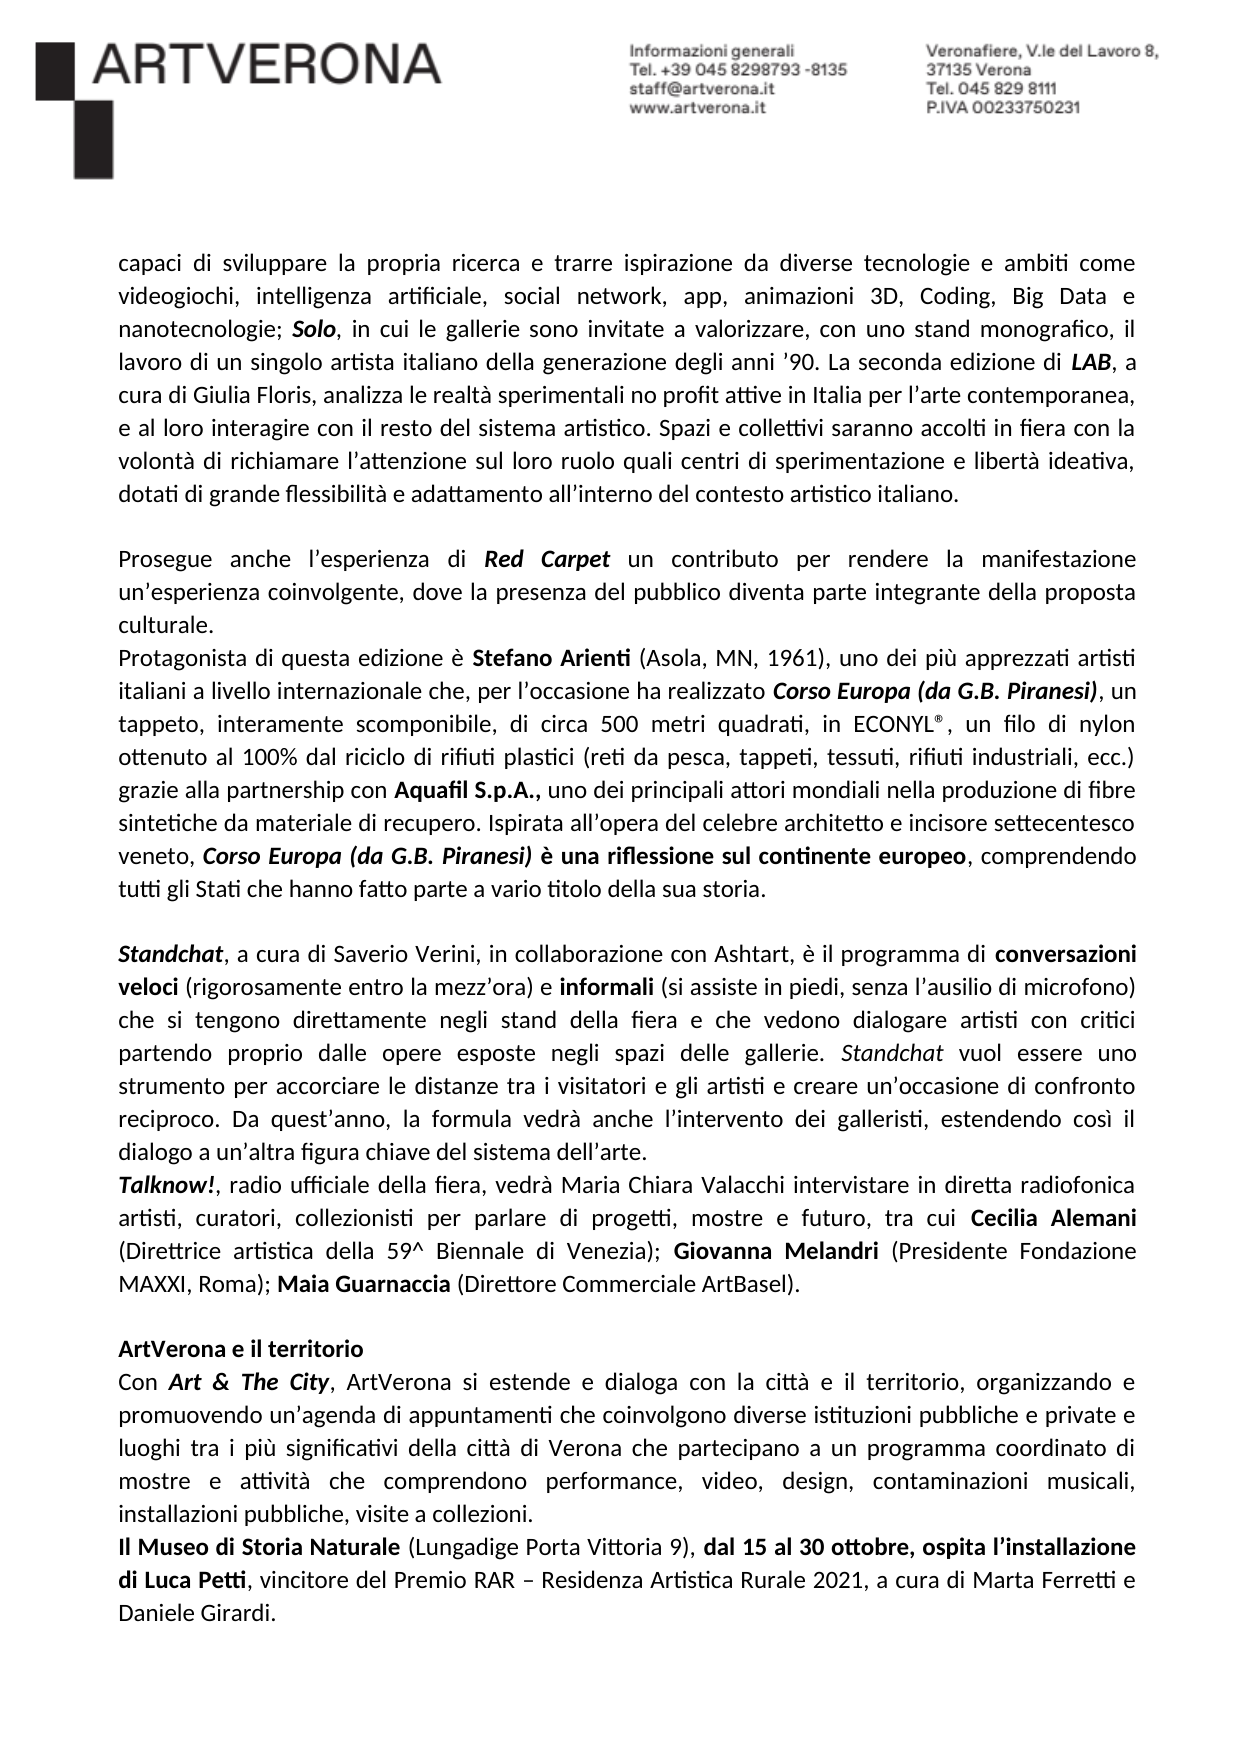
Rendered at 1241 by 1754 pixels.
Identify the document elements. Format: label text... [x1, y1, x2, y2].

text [118, 148, 1137, 508]
text Talknow!, radio ufficiale della fiera, vedrà Maria Chiara Valacchi intervistare in diretta radiofonica artisti, curatori, collezionisti per parlare di progetti, mostre e futuro, tra cui Cecilia Alemani (Direttrice artistica della 59^ Biennale di Venezia); Giovanna Melandri (Presidente Fondazione MAXXI, Roma); Maia Guarnaccia (Direttore Commerciale ArtBasel). [118, 1169, 1137, 1298]
text Il Museo di Storia Naturale (Lungadige Porta Vittoria 9), dal 15 al 30 ottobre, ospita l’installazione di Luca Petti, vincitore del Premio RAR – Residenza Artistica Rurale 2021, a cura di Marta Ferretti e Daniele Girardi. [118, 1531, 1137, 1627]
text Protagonista di questa edizione è Stefano Arienti (Asola, MN, 1961), uno dei più apprezzati artisti italiani a livello internazionale che, per l’occasione ha realizzato Corso Europa (da G.B. Piranesi), un tappeto, interamente scomponibile, di circa 500 metri quadrati, in ECONYL®, un filo di nylon ottenuto al 100% dal riciclo di rifiuti plastici (reti da pesca, tappeti, tessuti, rifiuti industriali, ecc.) grazie alla partnership con Aquafil S.p.A., uno dei principali attori mondiali nella produzione di fibre sintetiche da materiale di recupero. Ispirata all’opera del celebre architetto e incisore settecentesco veneto, Corso Europa (da G.B. Piranesi) è una riflessione sul continente europeo, comprendendo tutti gli Stati che hanno fatto parte a vario titolo della sua storia. [118, 642, 1137, 903]
text Con Art & The City, ArtVerona si estende e dialoga con la città e il territorio, organizzando e promuovendo un’agenda di appuntamenti che coinvolgono diverse istituzioni pubbliche e private e luoghi tra i più significativi della città di Verona che partecipano a un programma coordinato di mostre e attività che comprendono performance, video, design, contaminazioni musicali, installazioni pubbliche, visite a collezioni. [118, 1367, 1137, 1529]
text Standchat, a cura di Saverio Verini, in collaborazione con Ashtart, è il programma di conversazioni veloci (rigorosamente entro la mezz’ora) e informali (si assiste in piedi, senza l’ausilio di microfono) che si tengono direttamente negli stand della fiera e che vedono dialogare artisti con critici partendo proprio dalle opere esposte negli spazi delle gallerie. Standchat vuol essere uno strumento per accorciare le distanze tra i visitatori e gli artisti e creare un’occasione di confronto reciproco. Da quest’anno, la formula vedrà anche l’intervento dei galleristi, estendendo così il dialogo a un’altra figura chiave del sistema dell’arte. [118, 939, 1137, 1167]
text ArtVerona e il territorio [118, 1334, 1137, 1364]
text Prosegue anche l’esperienza di Red Carpet un contributo per rendere la manifestazione un’esperienza coinvolgente, dove la presenza del pubblico diventa parte integrante della proposta culturale. [118, 544, 1137, 640]
